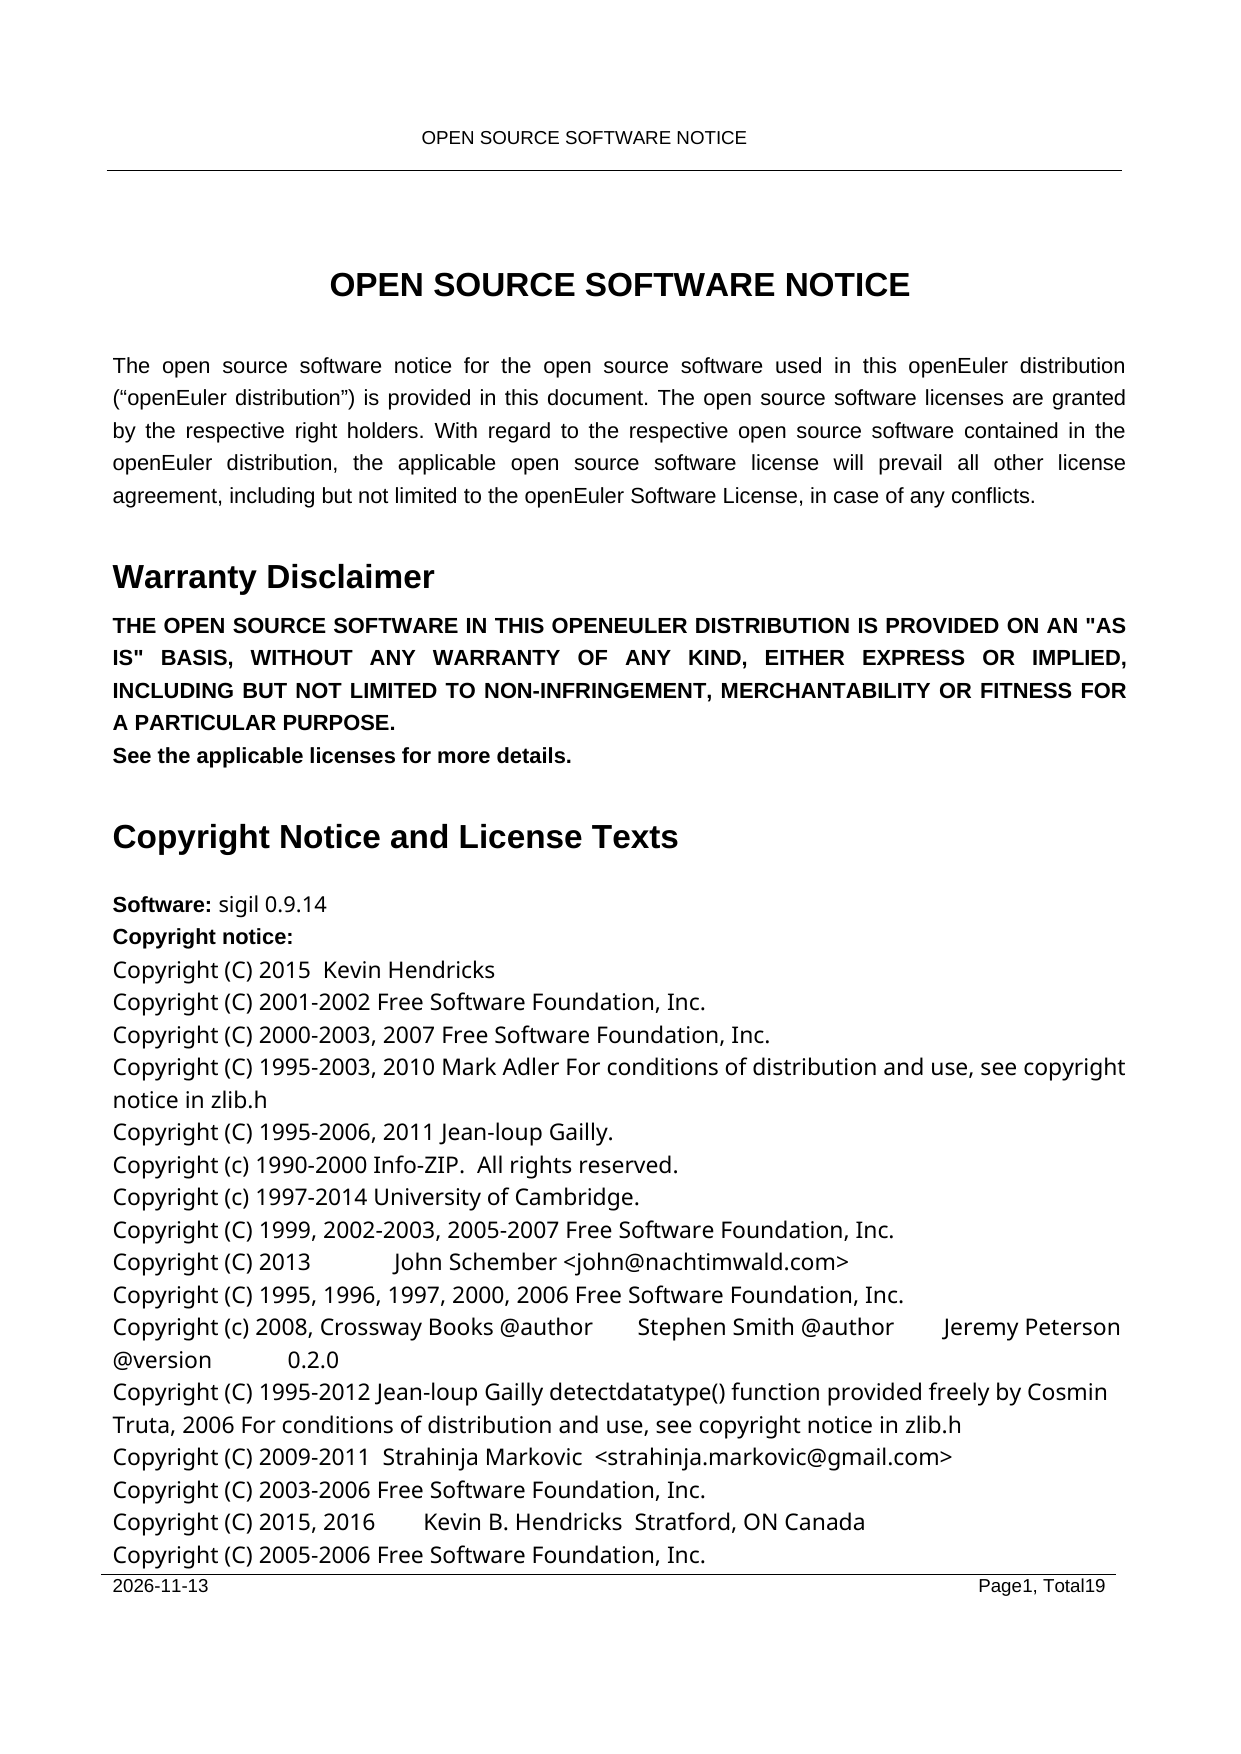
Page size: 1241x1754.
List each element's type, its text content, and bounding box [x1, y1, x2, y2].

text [112, 953, 1128, 1571]
text OPEN SOURCE SOFTWARE NOTICE [112, 251, 1128, 316]
text Copyright notice: [112, 921, 1128, 953]
text THE OPEN SOURCE SOFTWARE IN THIS OPENEULER DISTRIBUTION IS PROVIDED ON AN "AS IS" BASIS, WITHOUT ANY WARRANTY OF ANY KIND, EITHER EXPRESS OR IMPLIED, INCLUDING BUT NOT LIMITED TO NON-INFRINGEMENT, MERCHANTABILITY OR FITNESS FOR A PARTICULAR PURPOSE. See the applicable licenses for more details. [112, 609, 1128, 771]
text Warranty Disclaimer [112, 544, 1128, 609]
text The open source software notice for the open source software used in this openEuler distribution (“openEuler distribution”) is provided in this document. The open source software licenses are granted by the respective right holders. With regard to the respective open source software contained in the openEuler distribution, the applicable open source software license will prevail all other license agreement, including but not limited to the openEuler Software License, in case of any conflicts. [112, 349, 1128, 511]
text Software: sigil 0.9.14 [112, 888, 1128, 921]
text Copyright Notice and License Texts [112, 804, 1128, 869]
